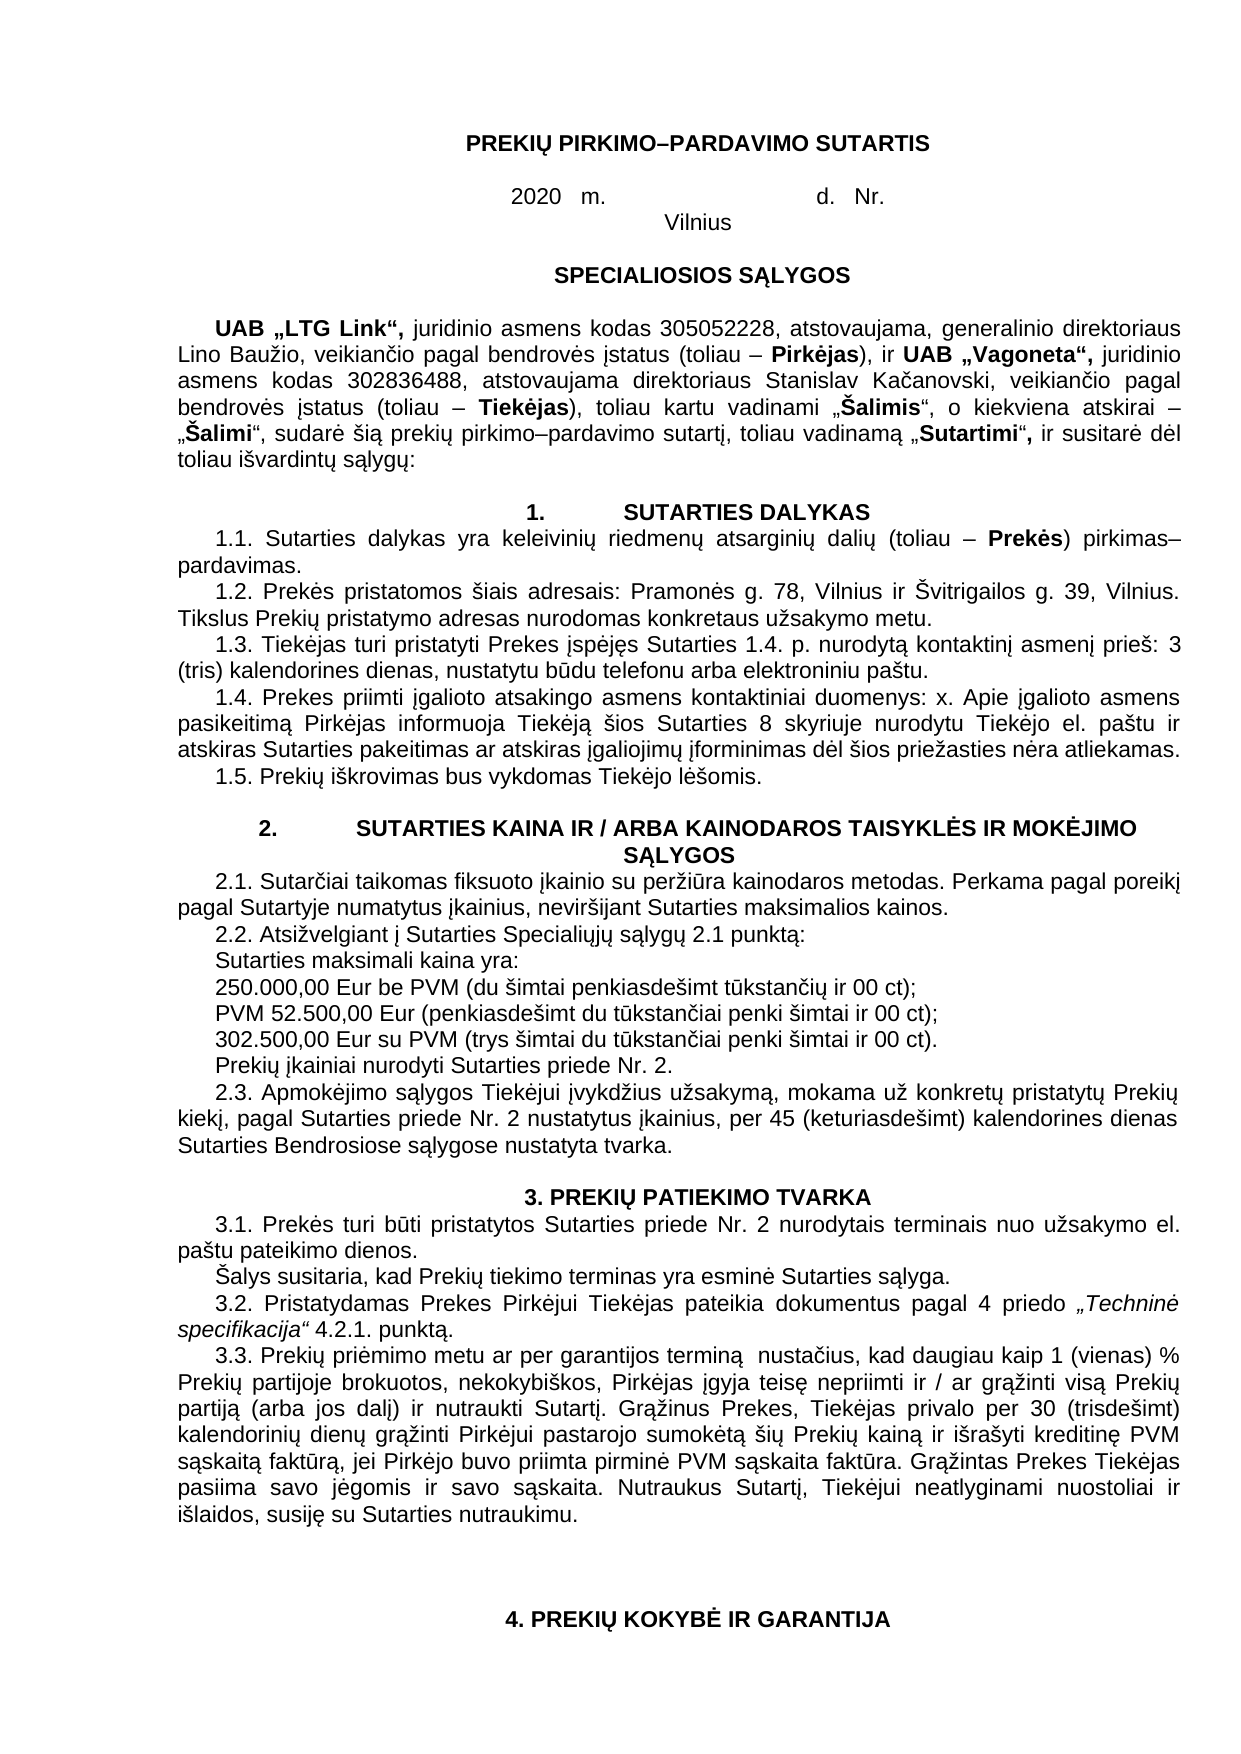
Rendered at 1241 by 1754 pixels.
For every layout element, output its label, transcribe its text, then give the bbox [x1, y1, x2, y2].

text 1.4. Prekes priimti įgalioto atsakingo asmens kontaktiniai duomenys: x. Apie įgalioto asmens pasikeitimą Pirkėjas informuoja Tiekėją šios Sutarties 8 skyriuje nurodytu Tiekėjo el. paštu ir atskiras Sutarties pakeitimas ar atskiras įgaliojimų įforminimas dėl šios priežasties nėra atliekamas. [177, 683, 1181, 763]
text Sutarties maksimali kaina yra: [177, 947, 1179, 973]
list 1.2. Prekės pristatomos šiais adresais: Pramonės g. 78, Vilnius ir Švitrigailos g. 39, Vilnius. Tikslus Prekių pristatymo adresas nurodomas konkretaus užsakymo metu. [177, 578, 1181, 631]
text 2.2. Atsižvelgiant į Sutarties Specialiųjų sąlygų 2.1 punktą: [177, 921, 1181, 947]
text 3.2. Pristatydamas Prekes Pirkėjui Tiekėjas pateikia dokumentus pagal 4 priedo „Techninė specifikacija“ 4.2.1. punktą. [177, 1290, 1181, 1342]
text 4. PREKIŲ KOKYBĖ IR GARANTIJA [177, 1606, 1181, 1632]
list 1.3. Tiekėjas turi pristatyti Prekes įspėjęs Sutarties 1.4. p. nurodytą kontaktinį asmenį prieš: 3 (tris) kalendorines dienas, nustatytu būdu telefonu arba elektroniniu paštu. [177, 631, 1181, 683]
text Šalys susitaria, kad Prekių tiekimo terminas yra esminė Sutarties sąlyga. [177, 1263, 1181, 1290]
text SPECIALIOSIOS SĄLYGOS [177, 262, 1190, 288]
text 3.1. Prekės turi būti pristatytos Sutarties priede Nr. 2 nurodytais terminais nuo užsakymo el. paštu pateikimo dienos. [177, 1211, 1181, 1263]
text 3. PREKIŲ PATIEKIMO TVARKA [177, 1184, 1181, 1211]
list SUTARTIES KAINA IR / ARBA KAINODAROS TAISYKLĖS IR MOKĖJIMO SĄLYGOS [177, 815, 1181, 868]
text 302.500,00 Eur su PVM (trys šimtai du tūkstančiai penki šimtai ir 00 ct). [177, 1026, 1179, 1052]
text 1.1. Sutarties dalykas yra keleivinių riedmenų atsarginių dalių (toliau – Prekės) pirkimas–pardavimas. [177, 525, 1181, 578]
text 2.1. Sutarčiai taikomas fiksuoto įkainio su peržiūra kainodaros metodas. Perkama pagal poreikį pagal Sutartyje numatytus įkainius, neviršijant Sutarties maksimalios kainos. [177, 868, 1181, 921]
text PREKIŲ PIRKIMO–PARDAVIMO SUTARTIS [177, 130, 1181, 156]
text 3.3. Prekių priėmimo metu ar per garantijos terminą nustačius, kad daugiau kaip 1 (vienas) % Prekių partijoje brokuotos, nekokybiškos, Pirkėjas įgyja teisę nepriimti ir / ar grąžinti visą Prekių partiją (arba jos dalį) ir nutraukti Sutartį. Grąžinus Prekes, Tiekėjas privalo per 30 (trisdešimt) kalendorinių dienų grąžinti Pirkėjui pastarojo sumokėtą šių Prekių kainą ir išrašyti kreditinę PVM sąskaitą faktūrą, jei Pirkėjo buvo priimta pirminė PVM sąskaita faktūra. Grąžintas Prekes Tiekėjas pasiima savo jėgomis ir savo sąskaita. Nutraukus Sutartį, Tiekėjui neatlyginami nuostoliai ir išlaidos, susiję su Sutarties nutraukimu. [177, 1342, 1181, 1527]
text 250.000,00 Eur be PVM (du šimtai penkiasdešimt tūkstančių ir 00 ct); [177, 973, 1179, 1000]
text 2.3. Apmokėjimo sąlygos Tiekėjui įvykdžius užsakymą, mokama už konkretų pristatytų Prekių kiekį, pagal Sutarties priede Nr. 2 nustatytus įkainius, per 45 (keturiasdešimt) kalendorines dienas Sutarties Bendrosiose sąlygose nustatyta tvarka. [177, 1079, 1179, 1158]
text 2020 m. d. Nr. [177, 183, 1181, 209]
text Vilnius [177, 209, 1181, 236]
list SUTARTIES DALYKAS [177, 499, 1181, 525]
text UAB „LTG Link“, juridinio asmens kodas 305052228, atstovaujama, generalinio direktoriaus Lino Baužio, veikiančio pagal bendrovės įstatus (toliau – Pirkėjas), ir UAB „Vagoneta“, juridinio asmens kodas 302836488, atstovaujama direktoriaus Stanislav Kačanovski, veikiančio pagal bendrovės įstatus (toliau – Tiekėjas), toliau kartu vadinami „Šalimis“, o kiekviena atskirai – „Šalimi“, sudarė šią prekių pirkimo–pardavimo sutartį, toliau vadinamą „Sutartimi“, ir susitarė dėl toliau išvardintų sąlygų: [177, 314, 1181, 473]
text 1.5. Prekių iškrovimas bus vykdomas Tiekėjo lėšomis. [177, 763, 1181, 789]
text Prekių įkainiai nurodyti Sutarties priede Nr. 2. [177, 1052, 1179, 1079]
text PVM 52.500,00 Eur (penkiasdešimt du tūkstančiai penki šimtai ir 00 ct); [177, 1000, 1179, 1026]
